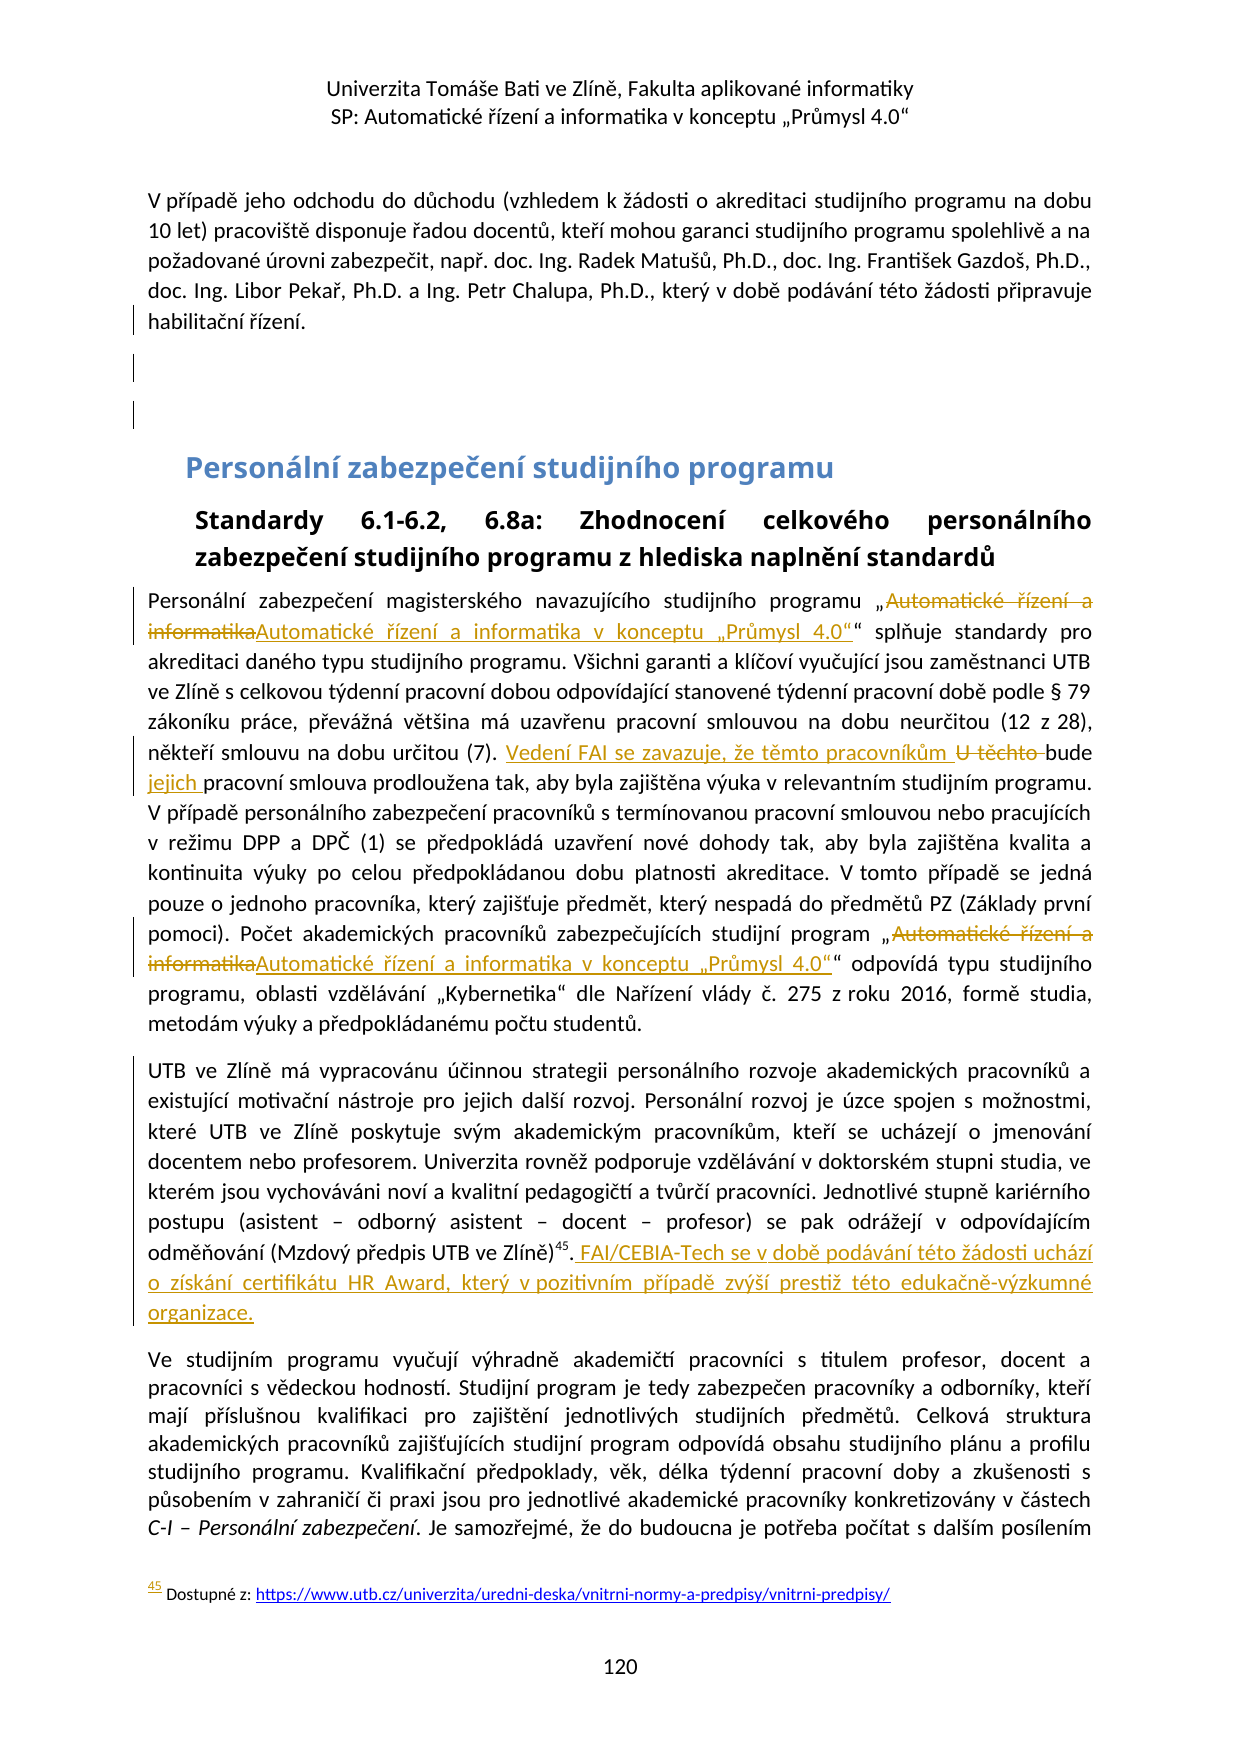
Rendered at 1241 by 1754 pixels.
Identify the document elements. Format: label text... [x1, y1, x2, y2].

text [148, 1345, 1093, 1541]
text Personální zabezpečení magisterského navazujícího studijního programu „“ splňuje standardy pro akreditaci daného typu studijního programu. Všichni garanti a klíčoví vyučující jsou zaměstnanci UTB ve Zlíně s celkovou týdenní pracovní dobou odpovídající stanovené týdenní pracovní době podle § 79 zákoníku práce, převážná většina má uzavřenu pracovní smlouvou na dobu neurčitou (12 z 28), někteří smlouvu na dobu určitou (7). bude pracovní smlouva prodloužena tak, aby byla zajištěna výuka v relevantním studijním programu. V případě personálního zabezpečení pracovníků s termínovanou pracovní smlouvou nebo pracujících v režimu DPP a DPČ (1) se předpokládá uzavření nové dohody tak, aby byla zajištěna kvalita a kontinuita výuky po celou předpokládanou dobu platnosti akreditace. V tomto případě se jedná pouze o jednoho pracovníka, který zajišťuje předmět, který nespadá do předmětů PZ (Základy první pomoci). Počet akademických pracovníků zabezpečujících studijní program „“ odpovídá typu studijního programu, oblasti vzdělávání „Kybernetika“ dle Nařízení vlády č. 275 z roku 2016, formě studia, metodám výuky a předpokládanému počtu studentů. [148, 587, 1093, 1038]
text UTB ve Zlíně má vypracovánu účinnou strategii personálního rozvoje akademických pracovníků a existující motivační nástroje pro jejich další rozvoj. Personální rozvoj je úzce spojen s možnostmi, které UTB ve Zlíně poskytuje svým akademickým pracovníkům, kteří se ucházejí o jmenování docentem nebo profesorem. Univerzita rovněž podporuje vzdělávání v doktorském stupni studia, ve kterém jsou vychováváni noví a kvalitní pedagogičtí a tvůrčí pracovníci. Jednotlivé stupně kariérního postupu (asistent – odborný asistent – docent – profesor) se pak odrážejí v odpovídajícím odměňování (Mzdový předpis UTB ve Zlíně). [148, 1056, 1093, 1292]
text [148, 186, 1093, 335]
subtitle Personální zabezpečení studijního programu [185, 447, 1093, 487]
subtitle Standardy 6.1-6.2, 6.8a: Zhodnocení celkového personálního zabezpečení studijního programu z hlediska naplnění standardů [195, 503, 1093, 573]
